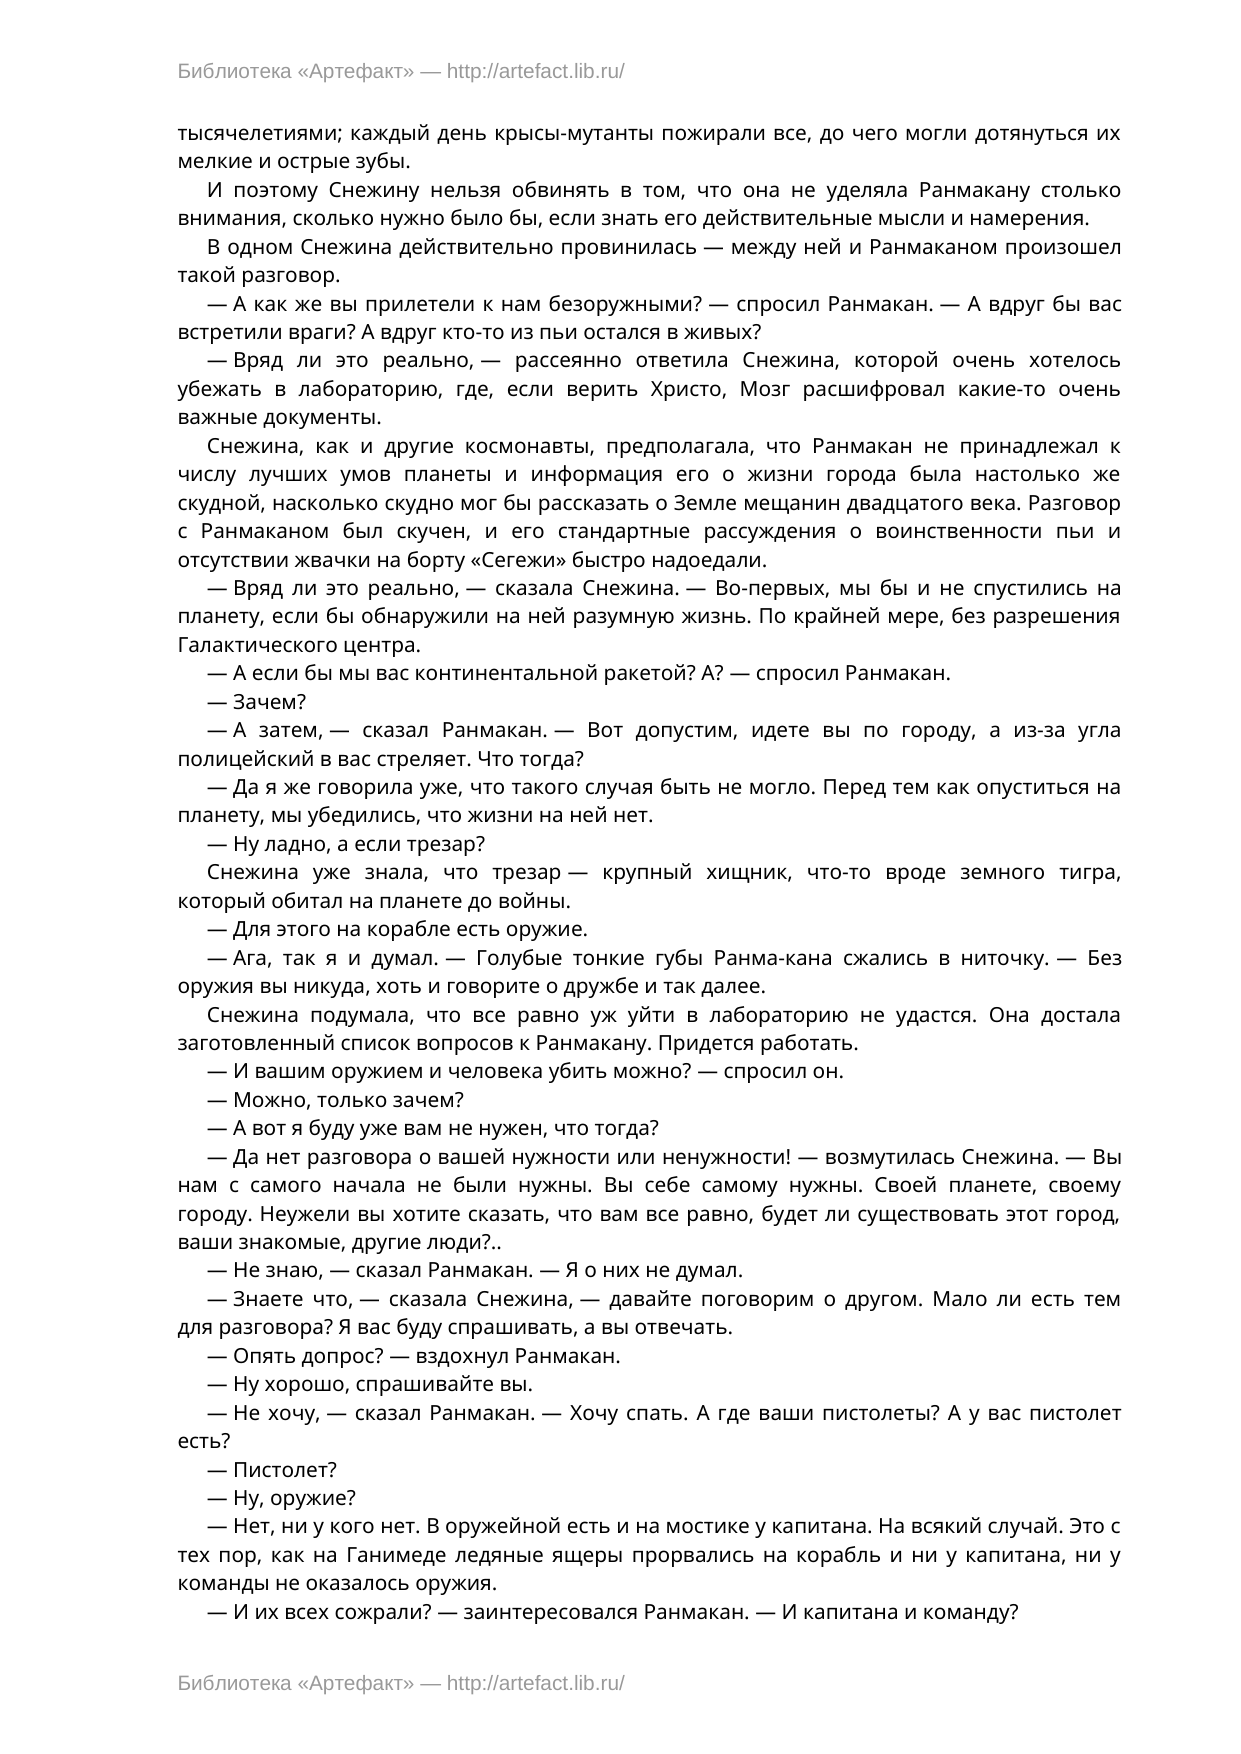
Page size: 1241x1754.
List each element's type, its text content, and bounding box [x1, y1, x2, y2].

text — Пистолет? [177, 1455, 1122, 1483]
text — Вряд ли это реально, — сказала Снежина. — Во-первых, мы бы и не спустились на планету, если бы обнаружили на ней разумную жизнь. По крайней мере, без разрешения Галактического центра. [177, 573, 1122, 658]
text — Ну хорошо, спрашивайте вы. [177, 1369, 1122, 1398]
text — Опять допрос? — вздохнул Ранмакан. [177, 1341, 1122, 1369]
text — Не знаю, — сказал Ранмакан. — Я о них не думал. [177, 1256, 1122, 1284]
text — Ну, оружие? [177, 1483, 1122, 1512]
text — Да нет разговора о вашей нужности или ненужности! — возмутилась Снежина. — Вы нам с самого начала не были нужны. Вы себе самому нужны. Своей планете, своему городу. Неужели вы хотите сказать, что вам все равно, будет ли существовать этот город, ваши знакомые, другие люди?.. [177, 1142, 1122, 1256]
text — А как же вы прилетели к нам безоружными? — спросил Ранмакан. — А вдруг бы вас встретили враги? А вдруг кто-то из пьи остался в живых? [177, 289, 1122, 346]
text Снежина, как и другие космонавты, предполагала, что Ранмакан не принадлежал к числу лучших умов планеты и информация его о жизни города была настолько же скудной, насколько скудно мог бы рассказать о Земле мещанин двадцатого века. Разговор с Ранмаканом был скучен, и его стандартные рассуждения о воинственности пьи и отсутствии жвачки на борту «Сегежи» быстро надоедали. [177, 431, 1122, 573]
text — Ну ладно, а если трезар? [177, 829, 1122, 857]
text — Знаете что, — сказала Снежина, — давайте поговорим о другом. Мало ли есть тем для разговора? Я вас буду спрашивать, а вы отвечать. [177, 1284, 1122, 1341]
text — И их всех сожрали? — заинтересовался Ранмакан. — И капитана и команду? [177, 1597, 1122, 1625]
text Снежина подумала, что все равно уж уйти в лабораторию не удастся. Она достала заготовленный список вопросов к Ранмакану. Придется работать. [177, 1000, 1122, 1057]
text В одном Снежина действительно провинилась — между ней и Ранмаканом произошел такой разговор. [177, 232, 1122, 289]
text — А если бы мы вас континентальной ракетой? А? — спросил Ранмакан. [177, 658, 1122, 687]
text — Вряд ли это реально, — рассеянно ответила Снежина, которой очень хотелось убежать в лабораторию, где, если верить Христо, Мозг расшифровал какие-то очень важные документы. [177, 346, 1122, 431]
text — Зачем? [177, 687, 1122, 715]
text — А затем, — сказал Ранмакан. — Вот допустим, идете вы по городу, а из-за угла полицейский в вас стреляет. Что тогда? [177, 715, 1122, 772]
text — А вот я буду уже вам не нужен, что тогда? [177, 1113, 1122, 1142]
text — Не хочу, — сказал Ранмакан. — Хочу спать. А где ваши пистолеты? А у вас пистолет есть? [177, 1398, 1122, 1455]
text — Можно, только зачем? [177, 1085, 1122, 1113]
text И поэтому Снежину нельзя обвинять в том, что она не уделяла Ранмакану столько внимания, сколько нужно было бы, если знать его действительные мысли и намерения. [177, 175, 1122, 232]
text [177, 118, 1122, 175]
text — Да я же говорила уже, что такого случая быть не могло. Перед тем как опуститься на планету, мы убедились, что жизни на ней нет. [177, 772, 1122, 829]
text — Нет, ни у кого нет. В оружейной есть и на мостике у капитана. На всякий случай. Это с тех пор, как на Ганимеде ледяные ящеры прорвались на корабль и ни у капитана, ни у команды не оказалось оружия. [177, 1512, 1122, 1597]
text Снежина уже знала, что трезар — крупный хищник, что-то вроде земного тигра, который обитал на планете до войны. [177, 857, 1122, 914]
text — И вашим оружием и человека убить можно? — спросил он. [177, 1057, 1122, 1085]
text — Ага, так я и думал. — Голубые тонкие губы Ранма-кана сжались в ниточку. — Без оружия вы никуда, хоть и говорите о дружбе и так далее. [177, 943, 1122, 1000]
text — Для этого на корабле есть оружие. [177, 914, 1122, 943]
